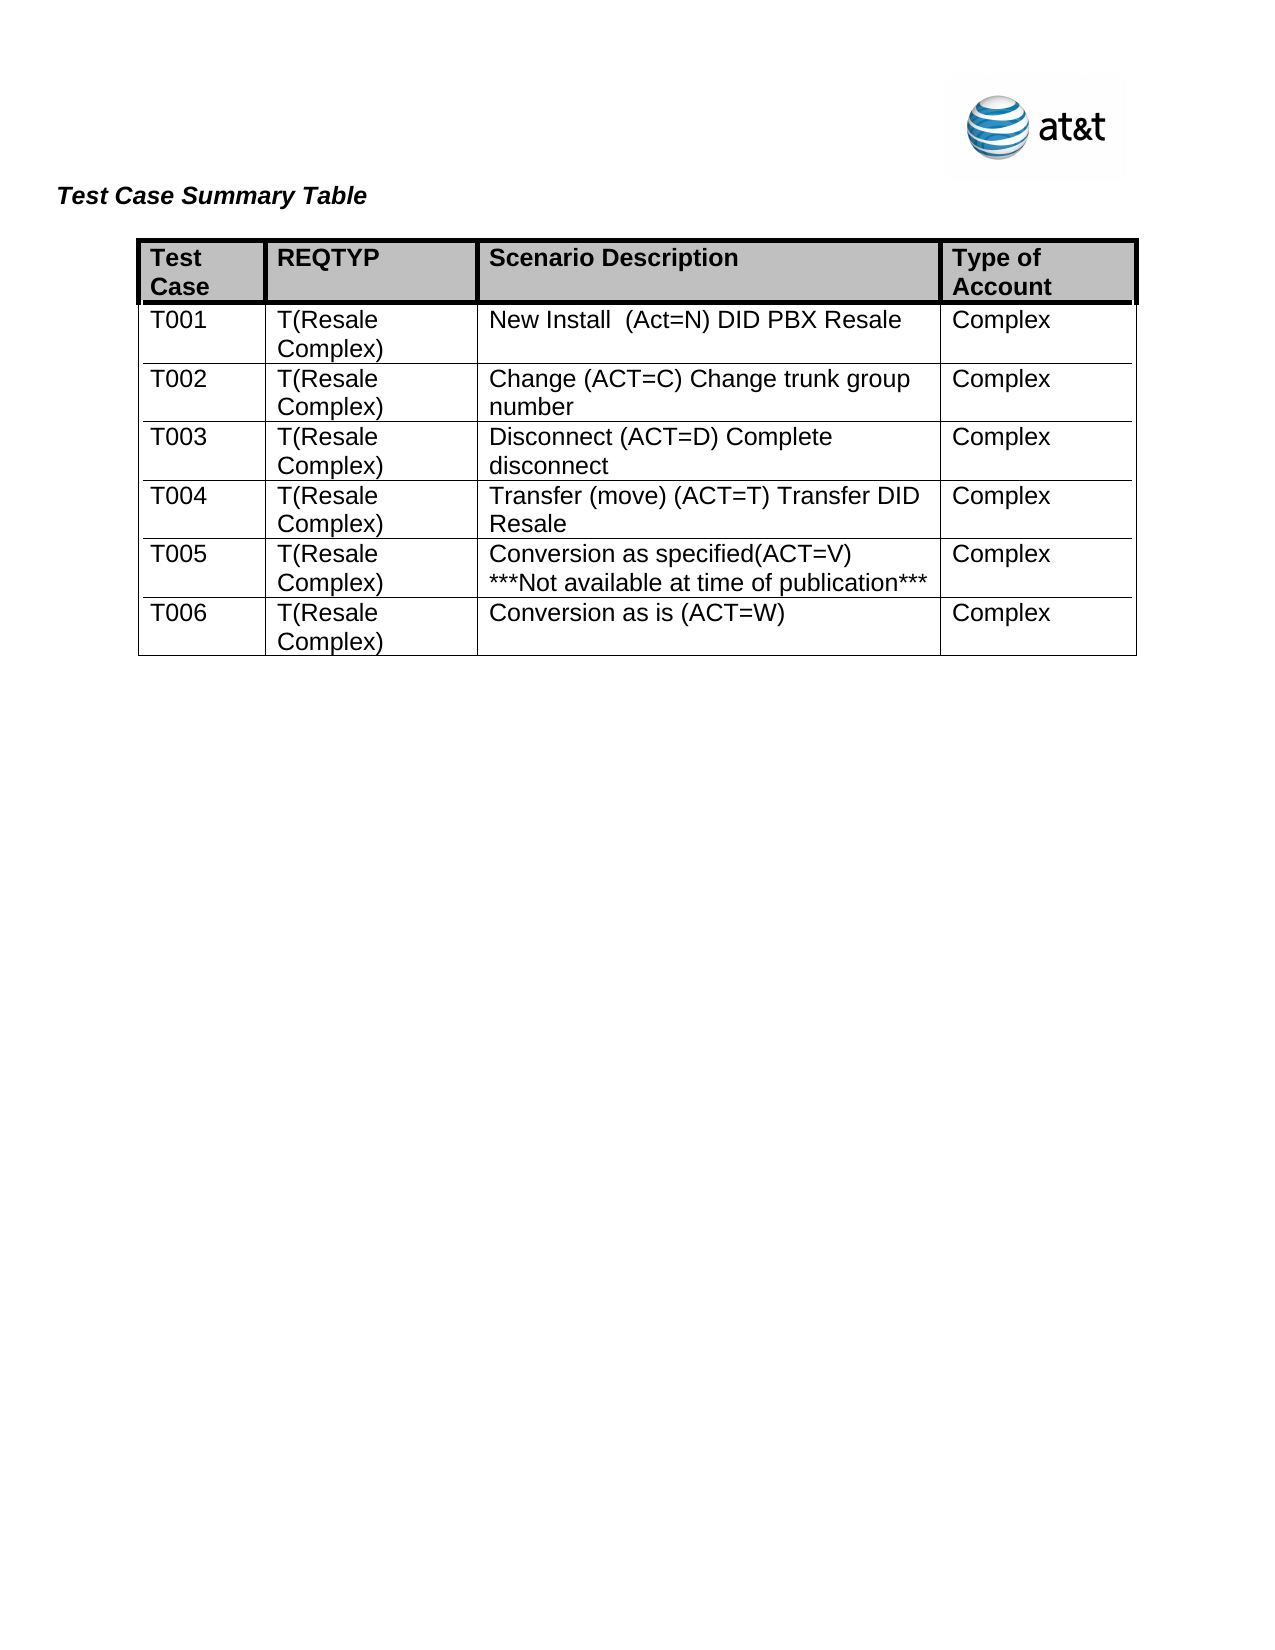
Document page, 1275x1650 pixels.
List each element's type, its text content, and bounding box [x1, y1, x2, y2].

table_cell T(Resale Complex) [266, 422, 477, 480]
table_cell Complex [941, 421, 1136, 480]
table_cell T005 [139, 538, 265, 597]
table_header Scenario Description [480, 243, 938, 300]
subtitle Test Case Summary Table [56, 181, 1125, 209]
table_cell T001 [139, 300, 265, 363]
table_cell T004 [139, 480, 265, 538]
table_cell Disconnect (ACT=D) Complete disconnect [478, 422, 940, 480]
table_cell T(Resale Complex) [266, 539, 477, 597]
table_cell Complex [941, 597, 1136, 655]
table_cell Conversion as is (ACT=W) [478, 598, 940, 655]
table_cell Complex [941, 363, 1136, 421]
table_cell Conversion as specified(ACT=V) ***Not available at time of publication*** [478, 539, 940, 597]
table_cell Complex [941, 480, 1136, 538]
table_cell T(Resale Complex) [266, 305, 477, 363]
table_header Type of Account [943, 243, 1134, 300]
table_cell T(Resale Complex) [266, 481, 477, 538]
table_cell Transfer (move) (ACT=T) Transfer DID Resale [478, 481, 940, 538]
table_cell T(Resale Complex) [266, 364, 477, 421]
table_cell Change (ACT=C) Change trunk group number [478, 364, 940, 421]
picture [946, 74, 1126, 181]
table_cell T003 [139, 421, 265, 480]
table_header Test Case [141, 243, 263, 300]
table_cell New Install (Act=N) DID PBX Resale [478, 305, 940, 363]
table_cell Complex [941, 538, 1136, 597]
table_cell T002 [139, 363, 265, 421]
table_header REQTYP [268, 243, 475, 300]
table_cell T(Resale Complex) [266, 598, 477, 655]
table_cell T006 [139, 597, 265, 655]
table_cell Complex [941, 300, 1136, 363]
